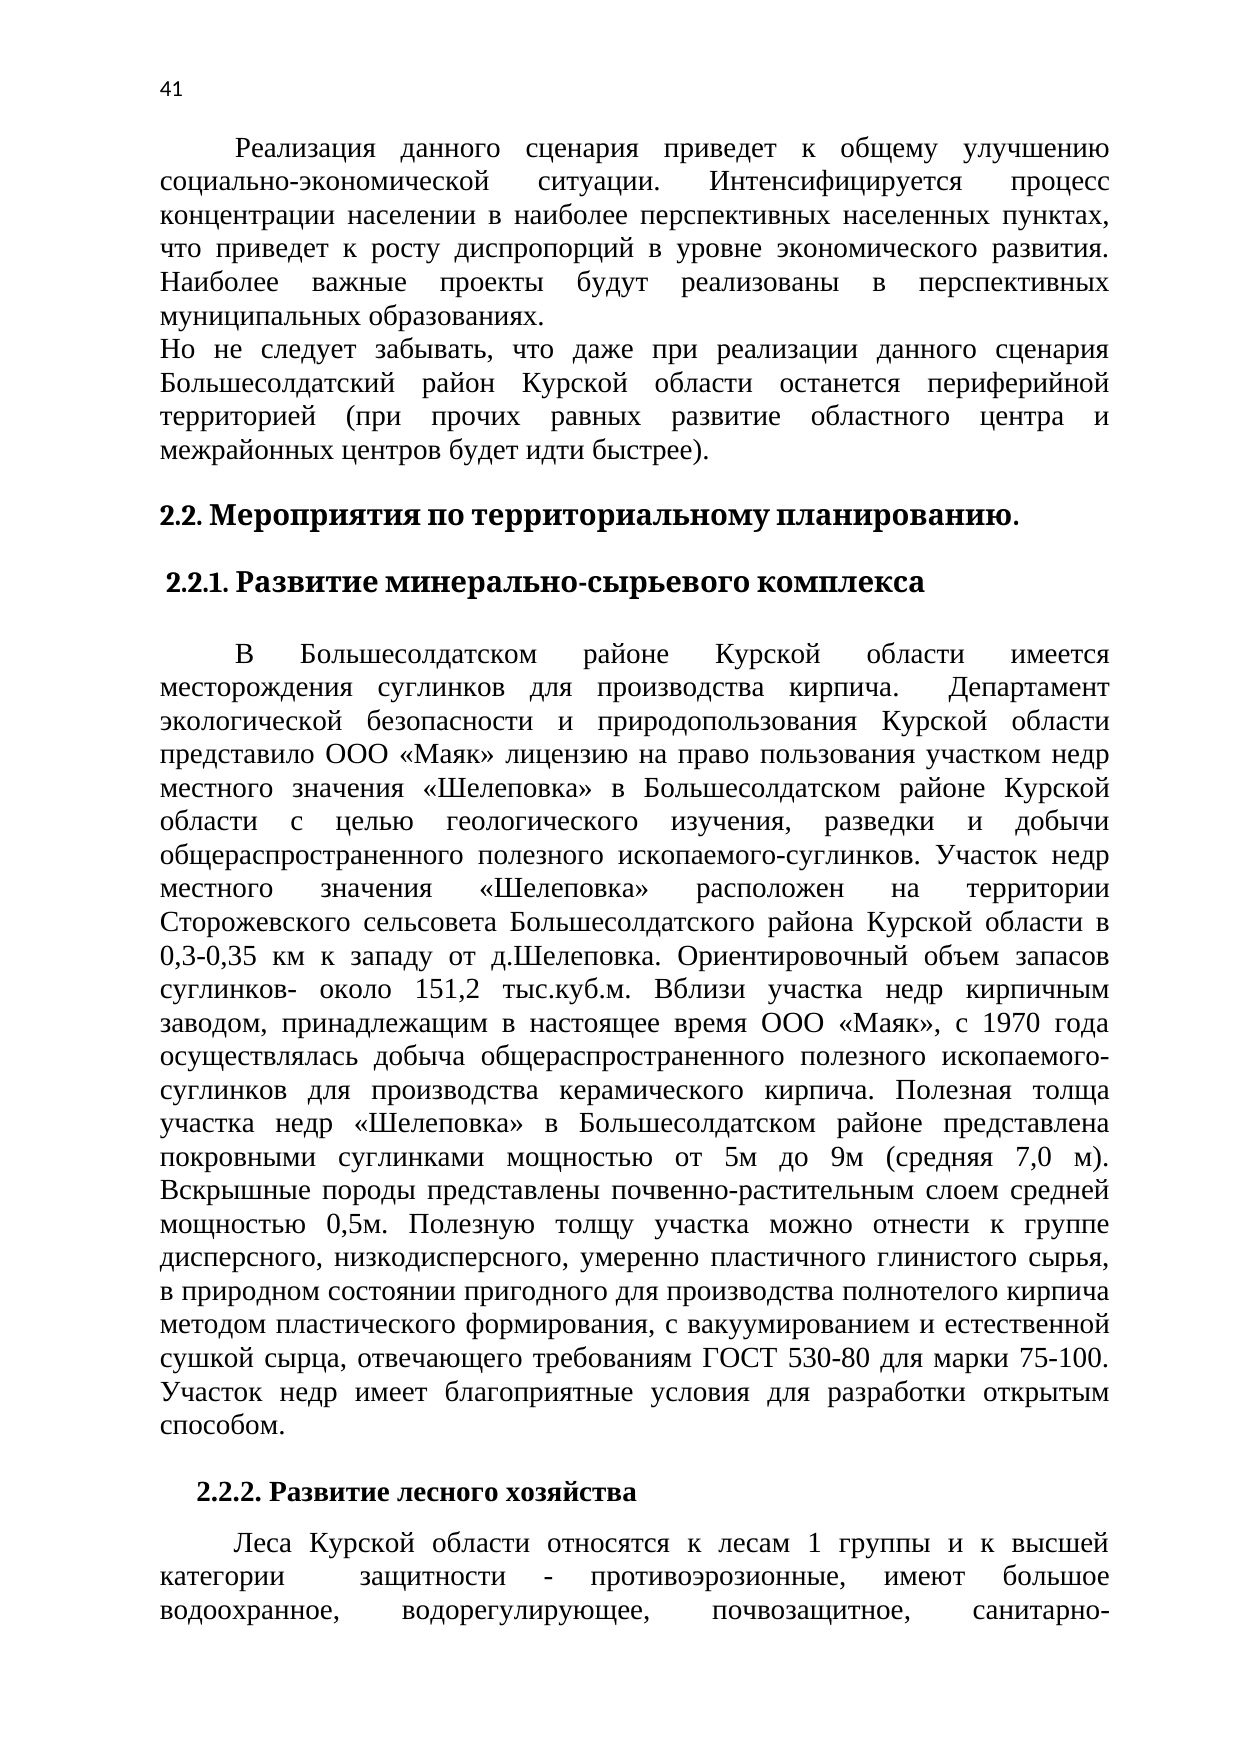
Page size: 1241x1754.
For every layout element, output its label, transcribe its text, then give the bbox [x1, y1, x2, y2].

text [159, 1525, 1110, 1625]
text Реализация данного сценария приведет к общему улучшению социально-экономической ситуации. Интенсифицируется процесс концентрации населении в наиболее перспективных населенных пунктах, что приведет к росту диспропорций в уровне экономического развития. Наиболее важные проекты будут реализованы в перспективных муниципальных образованиях. [159, 130, 1110, 331]
subtitle 2.2. Мероприятия по территориальному планированию. [159, 499, 1110, 532]
text В Большесолдатском районе Курской области имеется месторождения суглинков для производства кирпича. Департамент экологической безопасности и природопользования Курской области представило ООО «Маяк» лицензию на право пользования участком недр местного значения «Шелеповка» в Большесолдатском районе Курской области с целью геологического изучения, разведки и добычи общераспространенного полезного ископаемого-суглинков. Участок недр местного значения «Шелеповка» расположен на территории Сторожевского сельсовета Большесолдатского района Курской области в 0,3-0,35 км к западу от д.Шелеповка. Ориентировочный объем запасов суглинков- около 151,2 тыс.куб.м. Вблизи участка недр кирпичным заводом, принадлежащим в настоящее время ООО «Маяк», с 1970 года осуществлялась добыча общераспространенного полезного ископаемого- суглинков для производства керамического кирпича. Полезная толща участка недр «Шелеповка» в Большесолдатском районе представлена покровными суглинками мощностью от 5м до 9м (средняя 7,0 м). Вскрышные породы представлены почвенно-растительным слоем средней мощностью 0,5м. Полезную толщу участка можно отнести к группе дисперсного, низкодисперсного, умеренно пластичного глинистого сырья, в природном состоянии пригодного для производства полнотелого кирпича методом пластического формирования, с вакуумированием и естественной сушкой сырца, отвечающего требованиям ГОСТ 530-80 для марки 75-100. Участок недр имеет благоприятные условия для разработки открытым способом. [159, 636, 1110, 1441]
subtitle 2.2.2. Развитие лесного хозяйства [159, 1474, 1110, 1508]
text Но не следует забывать, что даже при реализации данного сценария Большесолдатский район Курской области останется периферийной территорией (при прочих равных развитие областного центра и межрайонных центров будет идти быстрее). [159, 331, 1110, 465]
subtitle 2.2.1. Развитие минерально-сырьевого комплекса [159, 566, 1110, 599]
